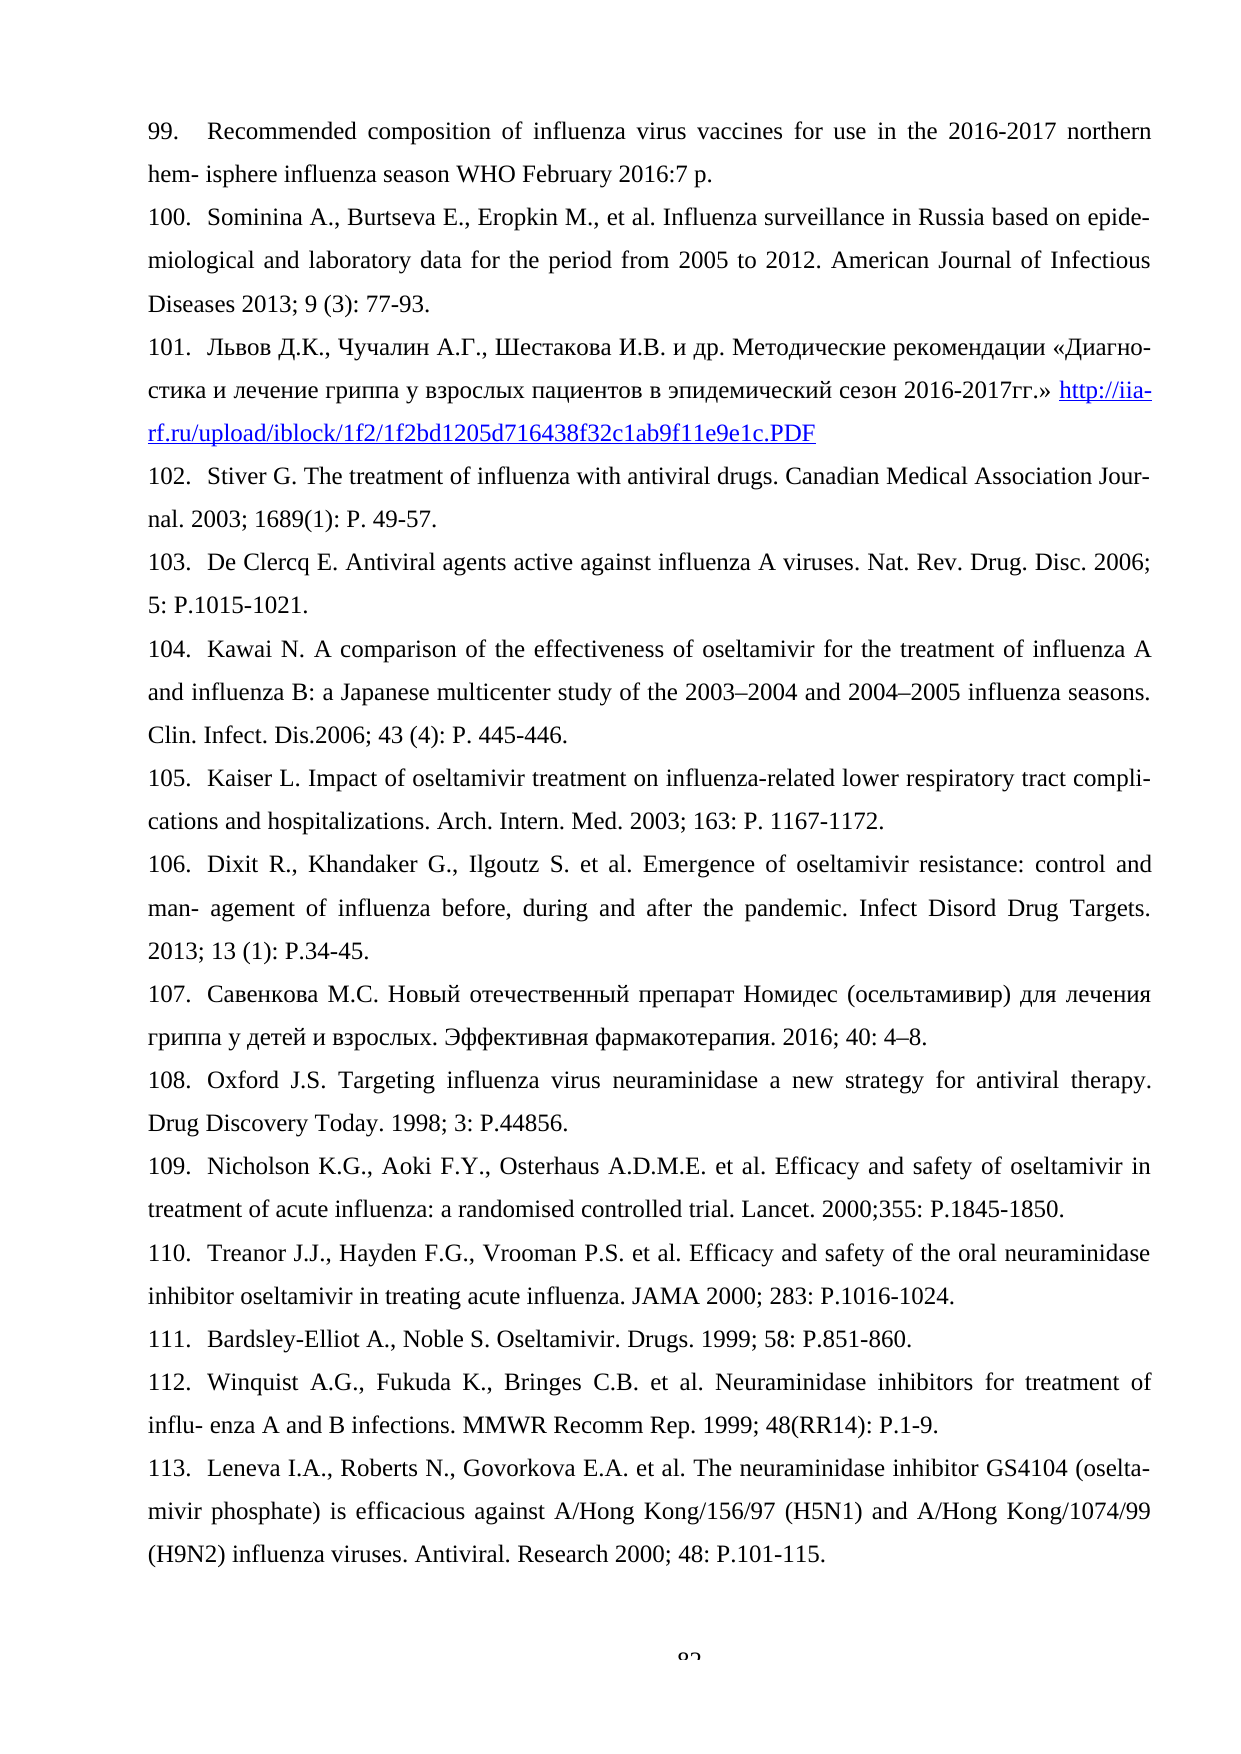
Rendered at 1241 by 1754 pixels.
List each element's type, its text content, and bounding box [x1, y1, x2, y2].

list Львов Д.К., Чучалин А.Г., Шестакова И.В. и др. Методические рекомендации «Диагно- стика и лечение гриппа у взрослых пациентов в эпидемический сезон 2016-2017гг.» http://iia- rf.ru/upload/iblock/1f2/1f2bd1205d716438f32c1ab9f11e9e1c.PDF [148, 332, 1152, 447]
list Kaiser L. Impact of oseltamivir treatment on influenza-related lower respiratory tract compli- cations and hospitalizations. Arch. Intern. Med. 2003; 163: P. 1167-1172. [148, 763, 1152, 835]
list Oxford J.S. Targeting influenza virus neuraminidase a new strategy for antiviral therapy. Drug Discovery Today. 1998; 3: Р.44856. [148, 1065, 1152, 1137]
list Kawai N. A comparison of the effectiveness of oseltamivir for the treatment of influenza A and influenza B: a Japanese multicenter study of the 2003–2004 and 2004–2005 influenza seasons. Clin. Infect. Dis.2006; 43 (4): P. 445-446. [148, 634, 1152, 749]
list De Clercq E. Antiviral agents active against influenza A viruses. Nat. Rev. Drug. Disc. 2006; 5: Р.1015-1021. [148, 547, 1151, 619]
list Bardsley-Elliot A., Noble S. Oseltamivir. Drugs. 1999; 58: Р.851-860. [148, 1324, 1213, 1353]
list Савенкова М.С. Новый отечественный препарат Номидес (осельтамивир) для лечения гриппа у детей и взрослых. Эффективная фармакотерапия. 2016; 40: 4–8. [148, 979, 1152, 1051]
list Treanor J.J., Hayden F.G., Vrooman P.S. et al. Efficacy and safety of the oral neuraminidase inhibitor oseltamivir in treating acute influenza. JAMA 2000; 283: Р.1016-1024. [148, 1238, 1152, 1309]
list Winquist A.G., Fukuda K., Bringes C.B. et al. Neuraminidase inhibitors for treatment of influ- enza A and B infections. MMWR Recomm Rep. 1999; 48(RR14): Р.1-9. [148, 1367, 1152, 1439]
list Sominina A., Burtseva E., Eropkin M., et al. Influenza surveillance in Russia based on epide- miological and laboratory data for the period from 2005 to 2012. American Journal of Infectious Diseases 2013; 9 (3): 77-93. [148, 202, 1151, 317]
list Stiver G. The treatment of influenza with antiviral drugs. Canadian Medical Association Jour- nal. 2003; 1689(1): P. 49-57. [148, 461, 1151, 533]
list Recommended composition of influenza virus vaccines for use in the 2016-2017 northern hem- isphere influenza season WHO February 2016:7 p. [148, 116, 1152, 188]
list Nicholson K.G., Aoki F.Y., Osterhaus A.D.M.E. et al. Efficacy and safety of oseltamivir in treatment of acute influenza: a randomised controlled trial. Lancet. 2000;355: Р.1845-1850. [148, 1151, 1152, 1223]
list Leneva I.A., Roberts N., Govorkova E.A. et al. The neuraminidase inhibitor GS4104 (oselta- mivir phosphate) is efficacious against A/Hong Kong/156/97 (H5N1) and A/Hong Kong/1074/99 (H9N2) influenza viruses. Antiviral. Research 2000; 48: Р.101-115. [148, 1453, 1152, 1568]
list Dixit R., Khandaker G., Ilgoutz S. et al. Emergence of oseltamivir resistance: control and man- agement of influenza before, during and after the pandemic. Infect Disord Drug Targets. 2013; 13 (1): Р.34-45. [148, 849, 1152, 964]
